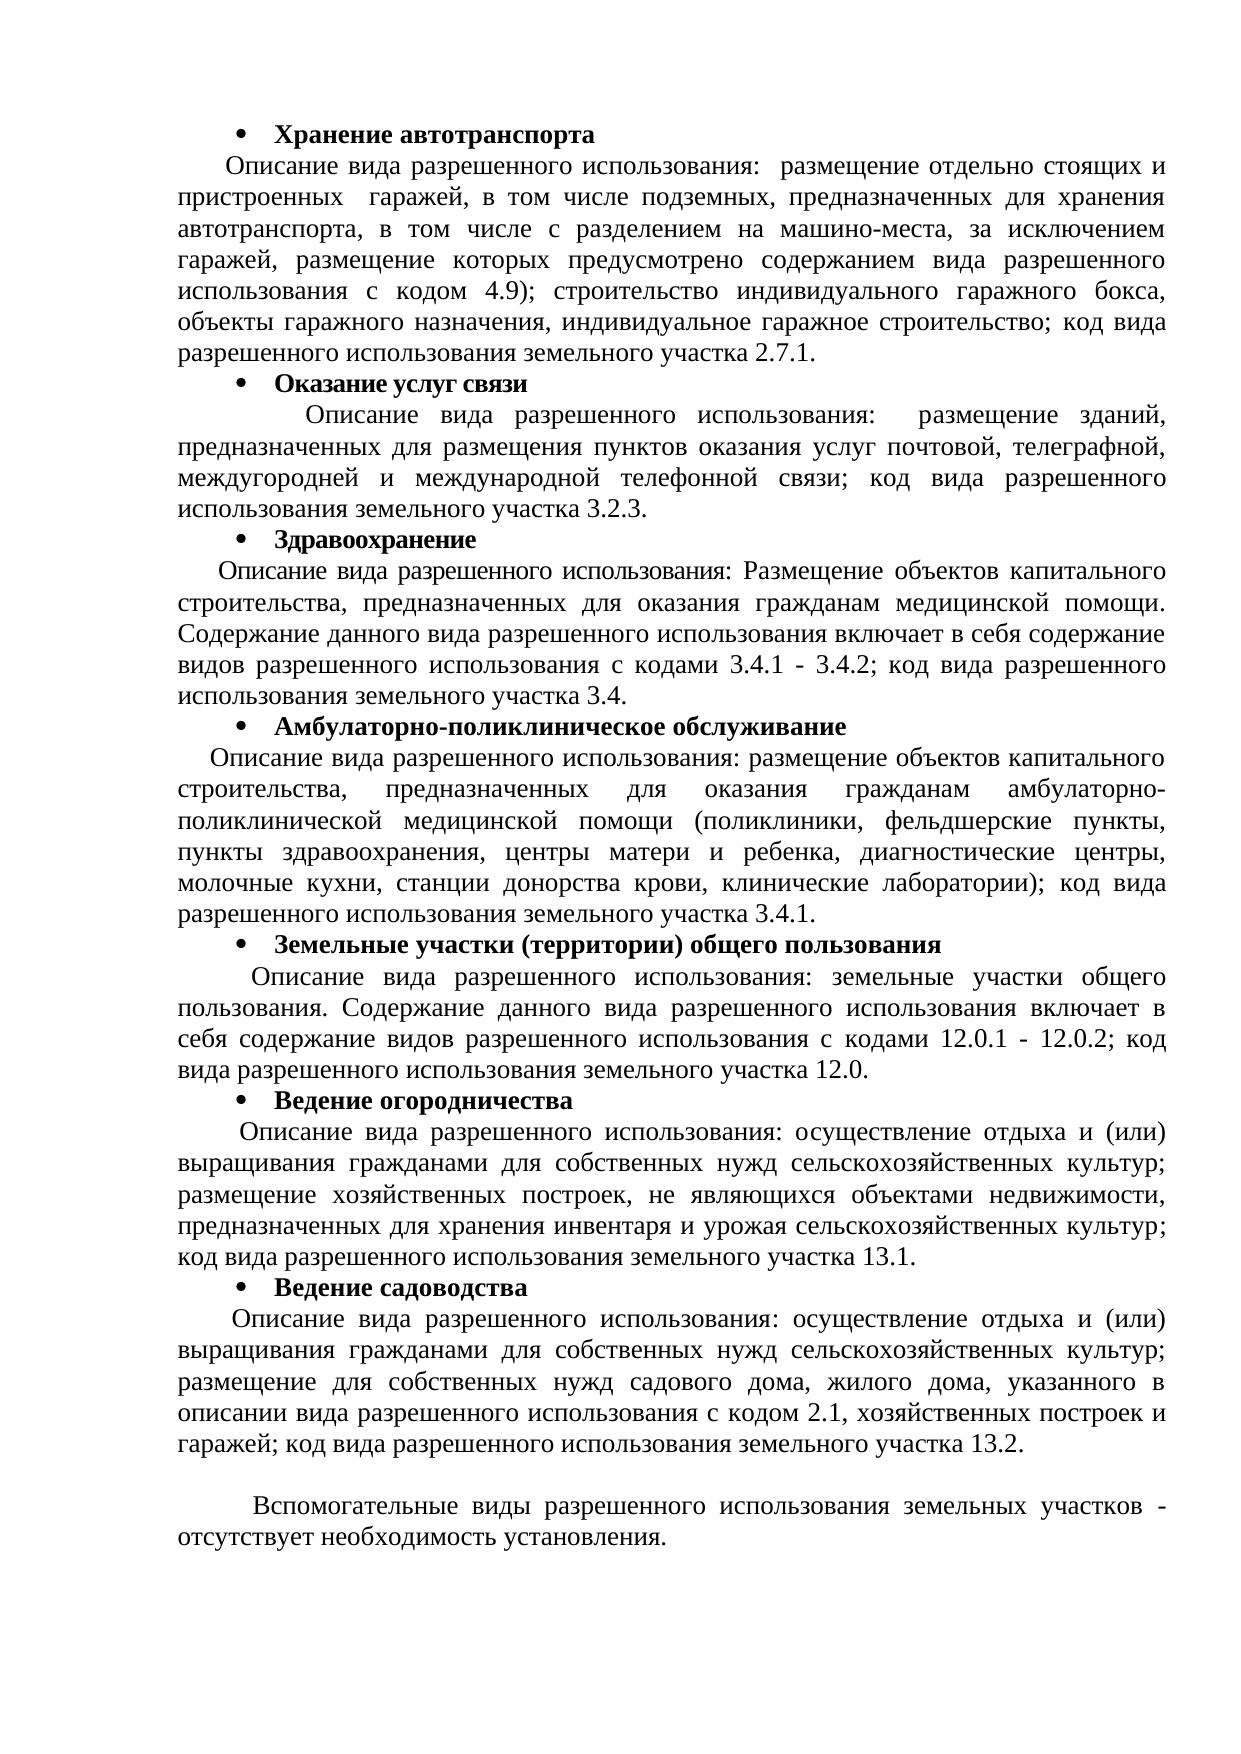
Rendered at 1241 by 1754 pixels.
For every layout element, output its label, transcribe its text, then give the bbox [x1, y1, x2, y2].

text Описание вида разрешенного использования: размещение зданий, предназначенных для размещения пунктов оказания услуг почтовой, телеграфной, междугородней и международной телефонной связи; код вида разрешенного использования земельного участка 3.2.3. [177, 399, 1167, 523]
list Оказание услуг связи [236, 367, 1167, 399]
list Здравоохранение [236, 523, 1167, 554]
list Амбулаторно-поликлиническое обслуживание [236, 710, 1167, 741]
text Описание вида разрешенного использования: осуществление отдыха и (или) выращивания гражданами для собственных нужд сельскохозяйственных культур; размещение для собственных нужд садового дома, жилого дома, указанного в описании вида разрешенного использования с кодом 2.1, хозяйственных построек и гаражей; код вида разрешенного использования земельного участка 13.2. [177, 1302, 1167, 1458]
text Описание вида разрешенного использования: осуществление отдыха и (или) выращивания гражданами для собственных нужд сельскохозяйственных культур; размещение хозяйственных построек, не являющихся объектами недвижимости, предназначенных для хранения инвентаря и урожая сельскохозяйственных культур; код вида разрешенного использования земельного участка 13.1. [177, 1115, 1167, 1271]
list Ведение огородничества [236, 1084, 1167, 1115]
list Земельные участки (территории) общего пользования [236, 928, 1167, 959]
text Описание вида разрешенного использования: размещение отдельно стоящих и пристроенных гаражей, в том числе подземных, предназначенных для хранения автотранспорта, в том числе с разделением на машино-места, за исключением гаражей, размещение которых предусмотрено содержанием вида разрешенного использования с кодом 4.9); строительство индивидуального гаражного бокса, объекты гаражного назначения, индивидуальное гаражное строительство; код вида разрешенного использования земельного участка 2.7.1. [177, 149, 1167, 367]
list Хранение автотранспорта [236, 118, 1167, 149]
text Описание вида разрешенного использования: размещение объектов капитального строительства, предназначенных для оказания гражданам амбулаторно-поликлинической медицинской помощи (поликлиники, фельдшерские пункты, пункты здравоохранения, центры матери и ребенка, диагностические центры, молочные кухни, станции донорства крови, клинические лаборатории); код вида разрешенного использования земельного участка 3.4.1. [177, 741, 1167, 928]
list Ведение садоводства [236, 1271, 1167, 1302]
text Описание вида разрешенного использования: Размещение объектов капитального строительства, предназначенных для оказания гражданам медицинской помощи. Содержание данного вида разрешенного использования включает в себя содержание видов разрешенного использования с кодами 3.4.1 - 3.4.2; код вида разрешенного использования земельного участка 3.4. [177, 554, 1167, 710]
text Описание вида разрешенного использования: земельные участки общего пользования. Содержание данного вида разрешенного использования включает в себя содержание видов разрешенного использования с кодами 12.0.1 - 12.0.2; код вида разрешенного использования земельного участка 12.0. [177, 959, 1167, 1084]
text Вспомогательные виды разрешенного использования земельных участков - отсутствует необходимость установления. [177, 1489, 1167, 1552]
